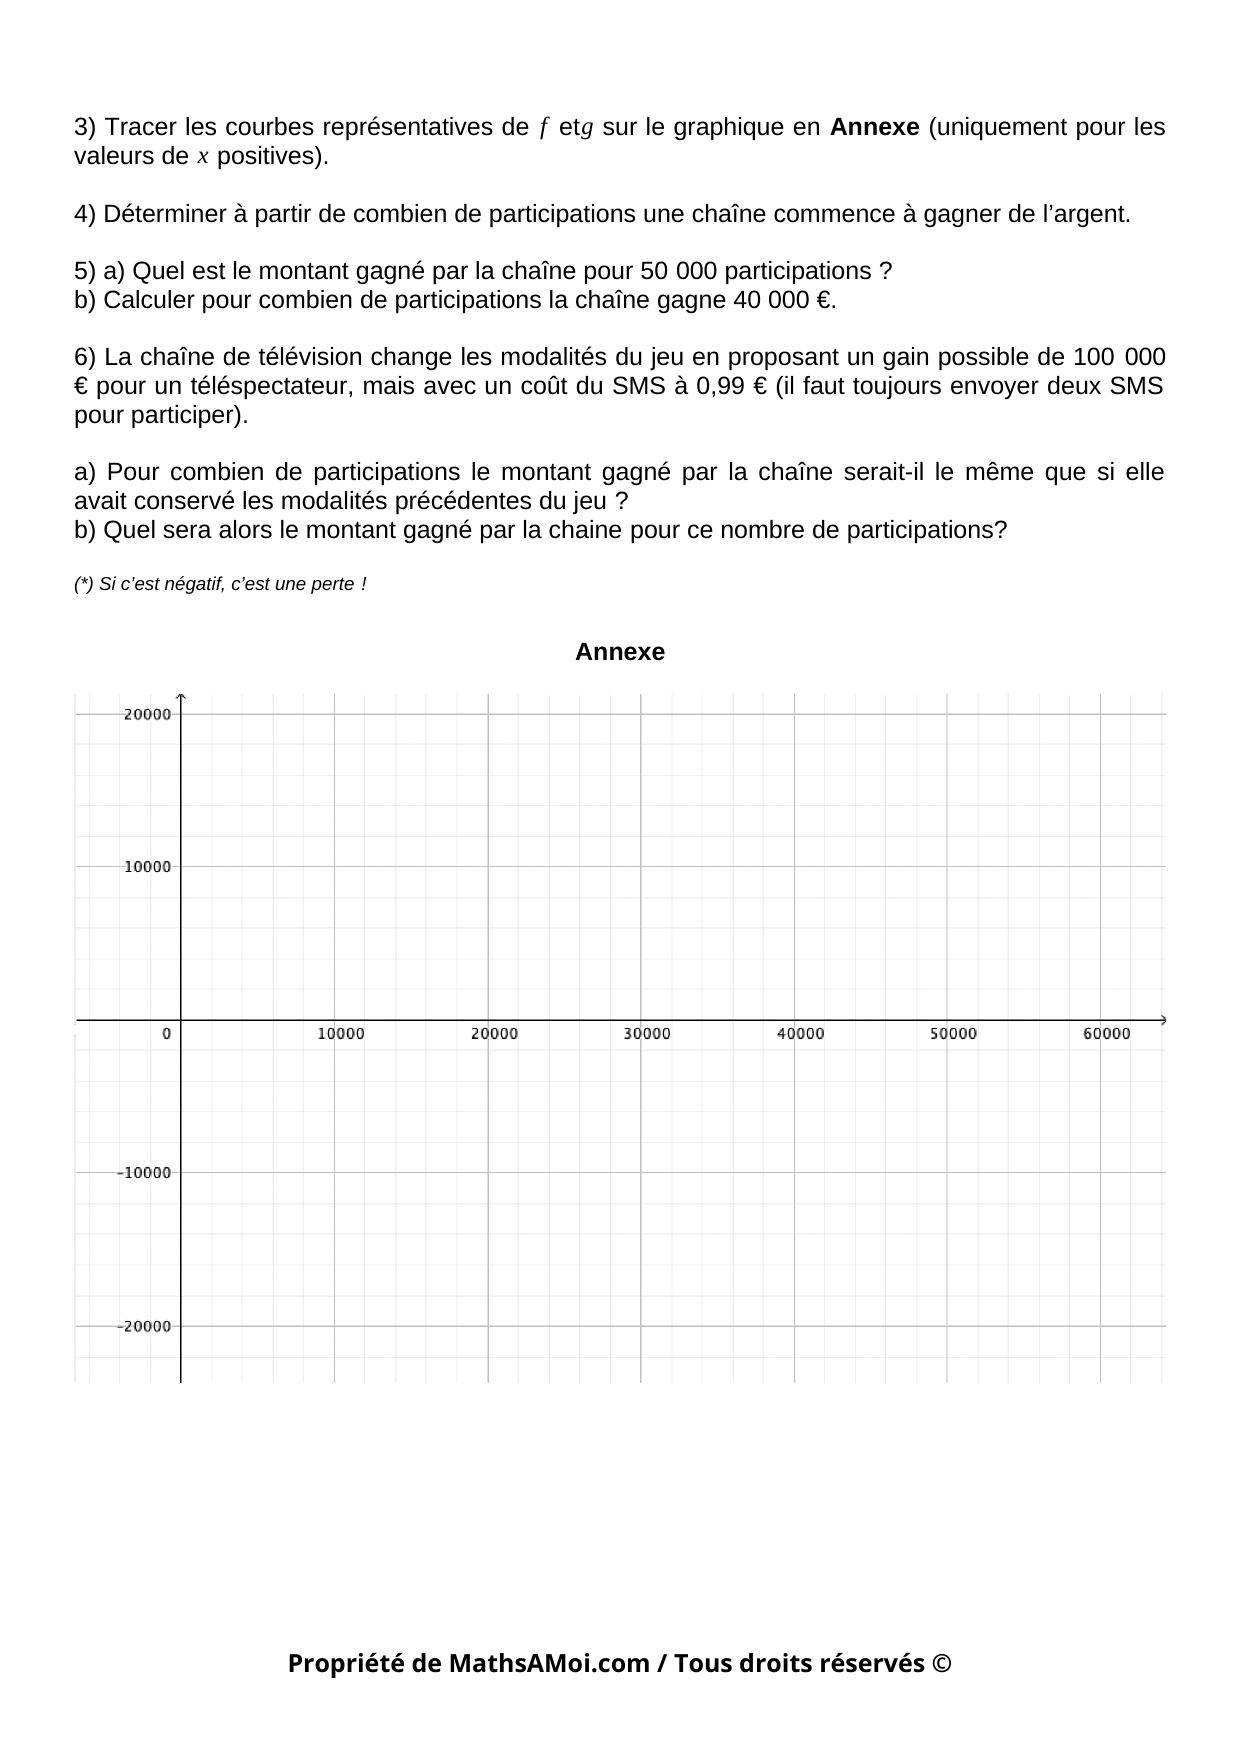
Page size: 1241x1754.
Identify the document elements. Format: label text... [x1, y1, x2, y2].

text 6) La chaîne de télévision change les modalités du jeu en proposant un gain possible de 100 000 € pour un téléspectateur, mais avec un coût du SMS à 0,99 € (il faut toujours envoyer deux SMS pour participer). [74, 342, 1166, 429]
text b) Calculer pour combien de participations la chaîne gagne 40 000 €. [74, 285, 1166, 314]
text 4) Déterminer à partir de combien de participations une chaîne commence à gagner de l’argent. [74, 199, 1166, 227]
text 5) a) Quel est le montant gagné par la chaîne pour 50 000 participations ? [74, 256, 1166, 285]
text b) Quel sera alors le montant gagné par la chaine pour ce nombre de participations? [74, 515, 1166, 544]
picture [73, 694, 1167, 1383]
text (*) Si c’est négatif, c’est une perte ! [74, 572, 1166, 594]
text 3) Tracer les courbes représentatives de et sur le graphique en Annexe (uniquement pour les valeurs de positives). [74, 112, 1166, 170]
text a) Pour combien de participations le montant gagné par la chaîne serait-il le même que si elle avait conservé les modalités précédentes du jeu ? [74, 457, 1166, 515]
text Annexe [74, 637, 1166, 666]
